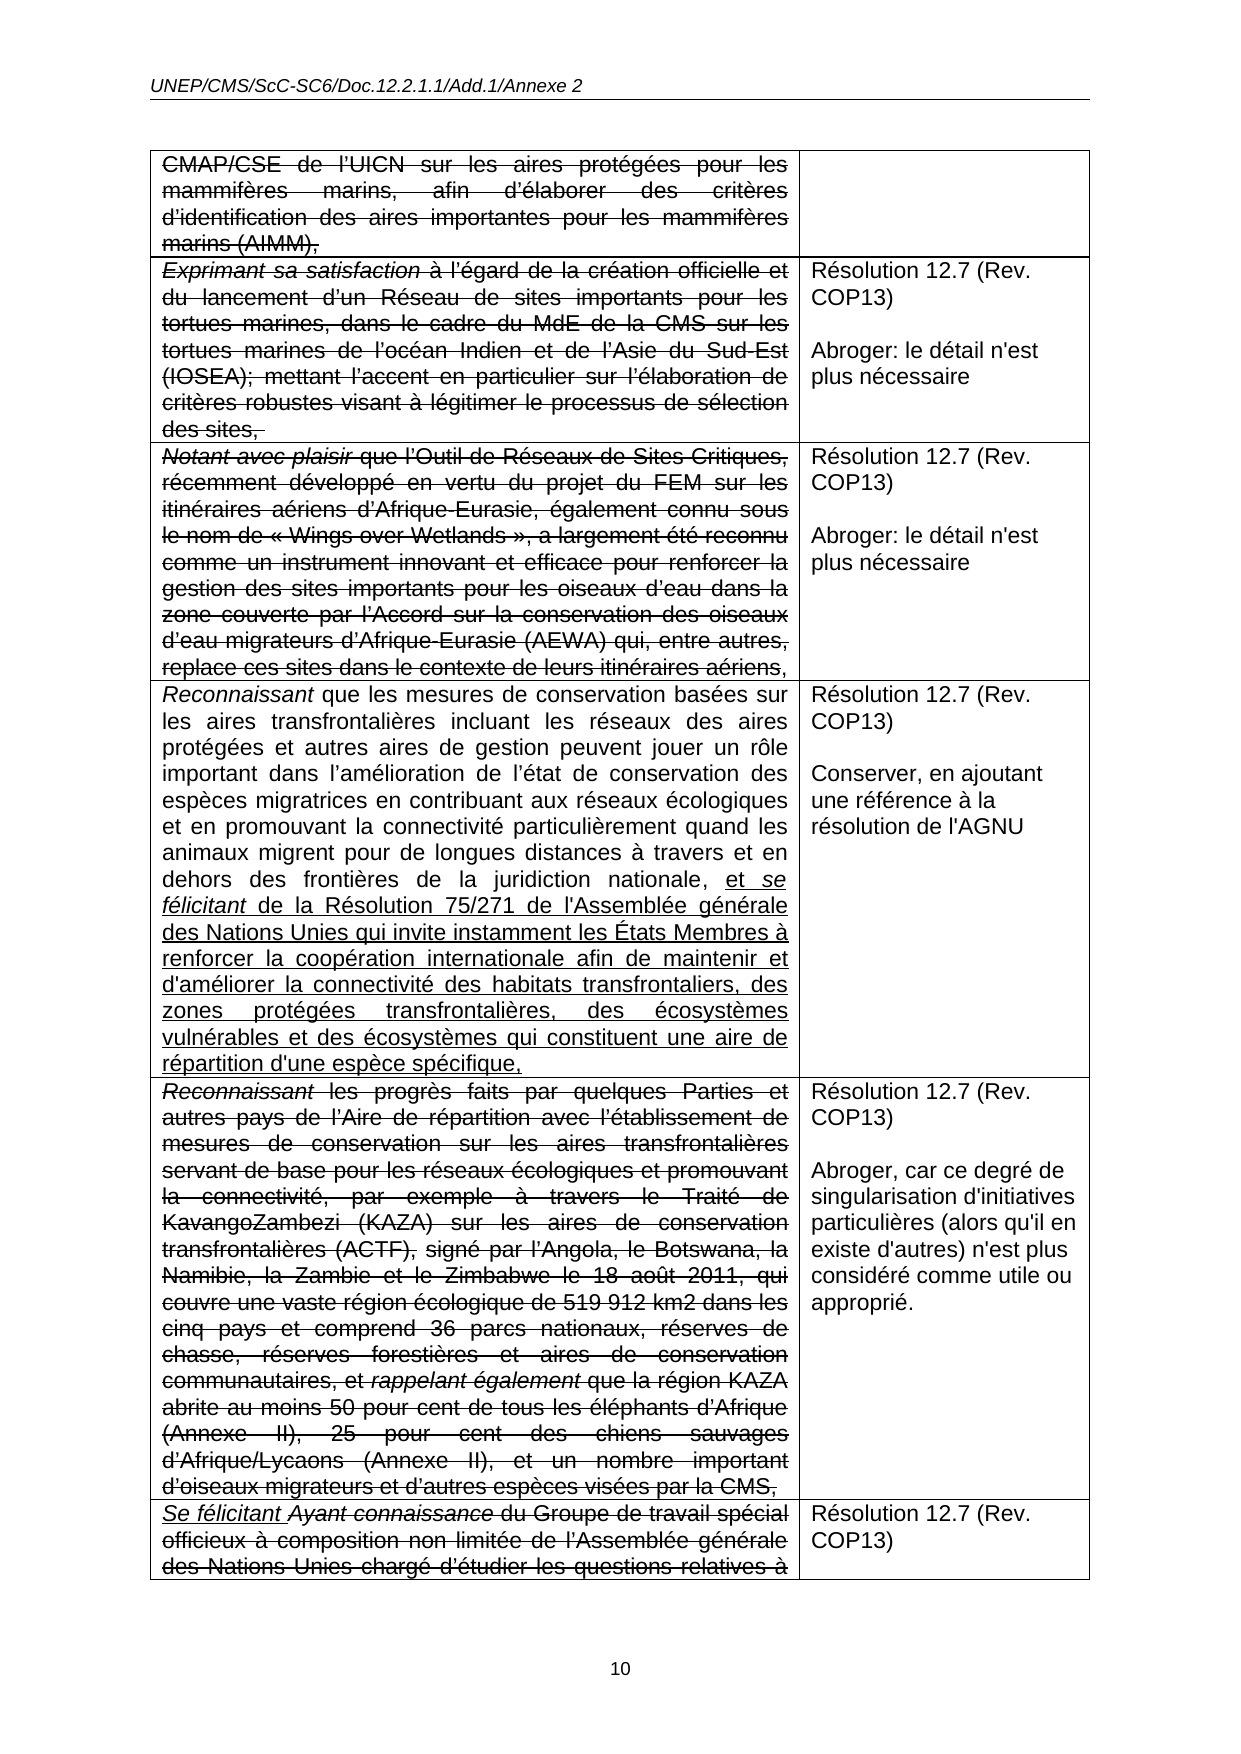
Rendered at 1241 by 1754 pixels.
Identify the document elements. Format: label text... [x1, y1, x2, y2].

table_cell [800, 151, 1089, 256]
table_cell Résolution 12.7 (Rev. COP13) Conserver, en ajoutant une référence à la résolution de l'AGNU [800, 681, 1089, 1077]
table_cell Notant avec plaisir que l’Outil de Réseaux de Sites Critiques, récemment développé en vertu du projet du FEM sur les itinéraires aériens d’Afrique-Eurasie, également connu sous le nom de « Wings over Wetlands », a largement été reconnu comme un instrument innovant et efficace pour renforcer la gestion des sites importants pour les oiseaux d’eau dans la zone couverte par l’Accord sur la conservation des oiseaux d’eau migrateurs d’Afrique-Eurasie (AEWA) qui, entre autres, replace ces sites dans le contexte de leurs itinéraires aériens, [151, 443, 799, 680]
table_cell Résolution 12.7 (Rev. COP13) Abroger, car ce degré de singularisation d'initiatives particulières (alors qu'il en existe d'autres) n'est plus considéré comme utile ou approprié. [800, 1078, 1089, 1499]
table_cell Résolution 12.7 (Rev. COP13) Abroger: le détail n'est plus nécessaire [800, 443, 1089, 680]
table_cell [800, 1500, 1089, 1579]
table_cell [151, 1500, 799, 1579]
table_cell Reconnaissant les progrès faits par quelques Parties et autres pays de l’Aire de répartition avec l’établissement de mesures de conservation sur les aires transfrontalières servant de base pour les réseaux écologiques et promouvant la connectivité, par exemple à travers le Traité de KavangoZambezi (KAZA) sur les aires de conservation transfrontalières (ACTF), signé par l’Angola, le Botswana, la Namibie, la Zambie et le Zimbabwe le 18 août 2011, qui couvre une vaste région écologique de 519 912 km2 dans les cinq pays et comprend 36 parcs nationaux, réserves de chasse, réserves forestières et aires de conservation communautaires, et rappelant également que la région KAZA abrite au moins 50 pour cent de tous les éléphants d’Afrique (Annexe II), 25 pour cent des chiens sauvages d’Afrique/Lycaons (Annexe II), et un nombre important d’oiseaux migrateurs et d’autres espèces visées par la CMS, [151, 1078, 799, 1499]
table_cell Reconnaissant que les mesures de conservation basées sur les aires transfrontalières incluant les réseaux des aires protégées et autres aires de gestion peuvent jouer un rôle important dans l’amélioration de l’état de conservation des espèces migratrices en contribuant aux réseaux écologiques et en promouvant la connectivité particulièrement quand les animaux migrent pour de longues distances à travers et en dehors des frontières de la juridiction nationale, et se félicitant de la Résolution 75/271 de l'Assemblée générale des Nations Unies qui invite instamment les États Membres à renforcer la coopération internationale afin de maintenir et d'améliorer la connectivité des habitats transfrontaliers, des zones protégées transfrontalières, des écosystèmes vulnérables et des écosystèmes qui constituent une aire de répartition d'une espèce spécifique, [151, 681, 799, 1077]
table_cell Exprimant sa satisfaction à l’égard de la création officielle et du lancement d’un Réseau de sites importants pour les tortues marines, dans le cadre du MdE de la CMS sur les tortues marines de l’océan Indien et de l’Asie du Sud-Est (IOSEA); mettant l’accent en particulier sur l’élaboration de critères robustes visant à légitimer le processus de sélection des sites, [151, 258, 799, 442]
table_cell Résolution 12.7 (Rev. COP13) Abroger: le détail n'est plus nécessaire [800, 258, 1089, 442]
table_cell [151, 151, 799, 256]
